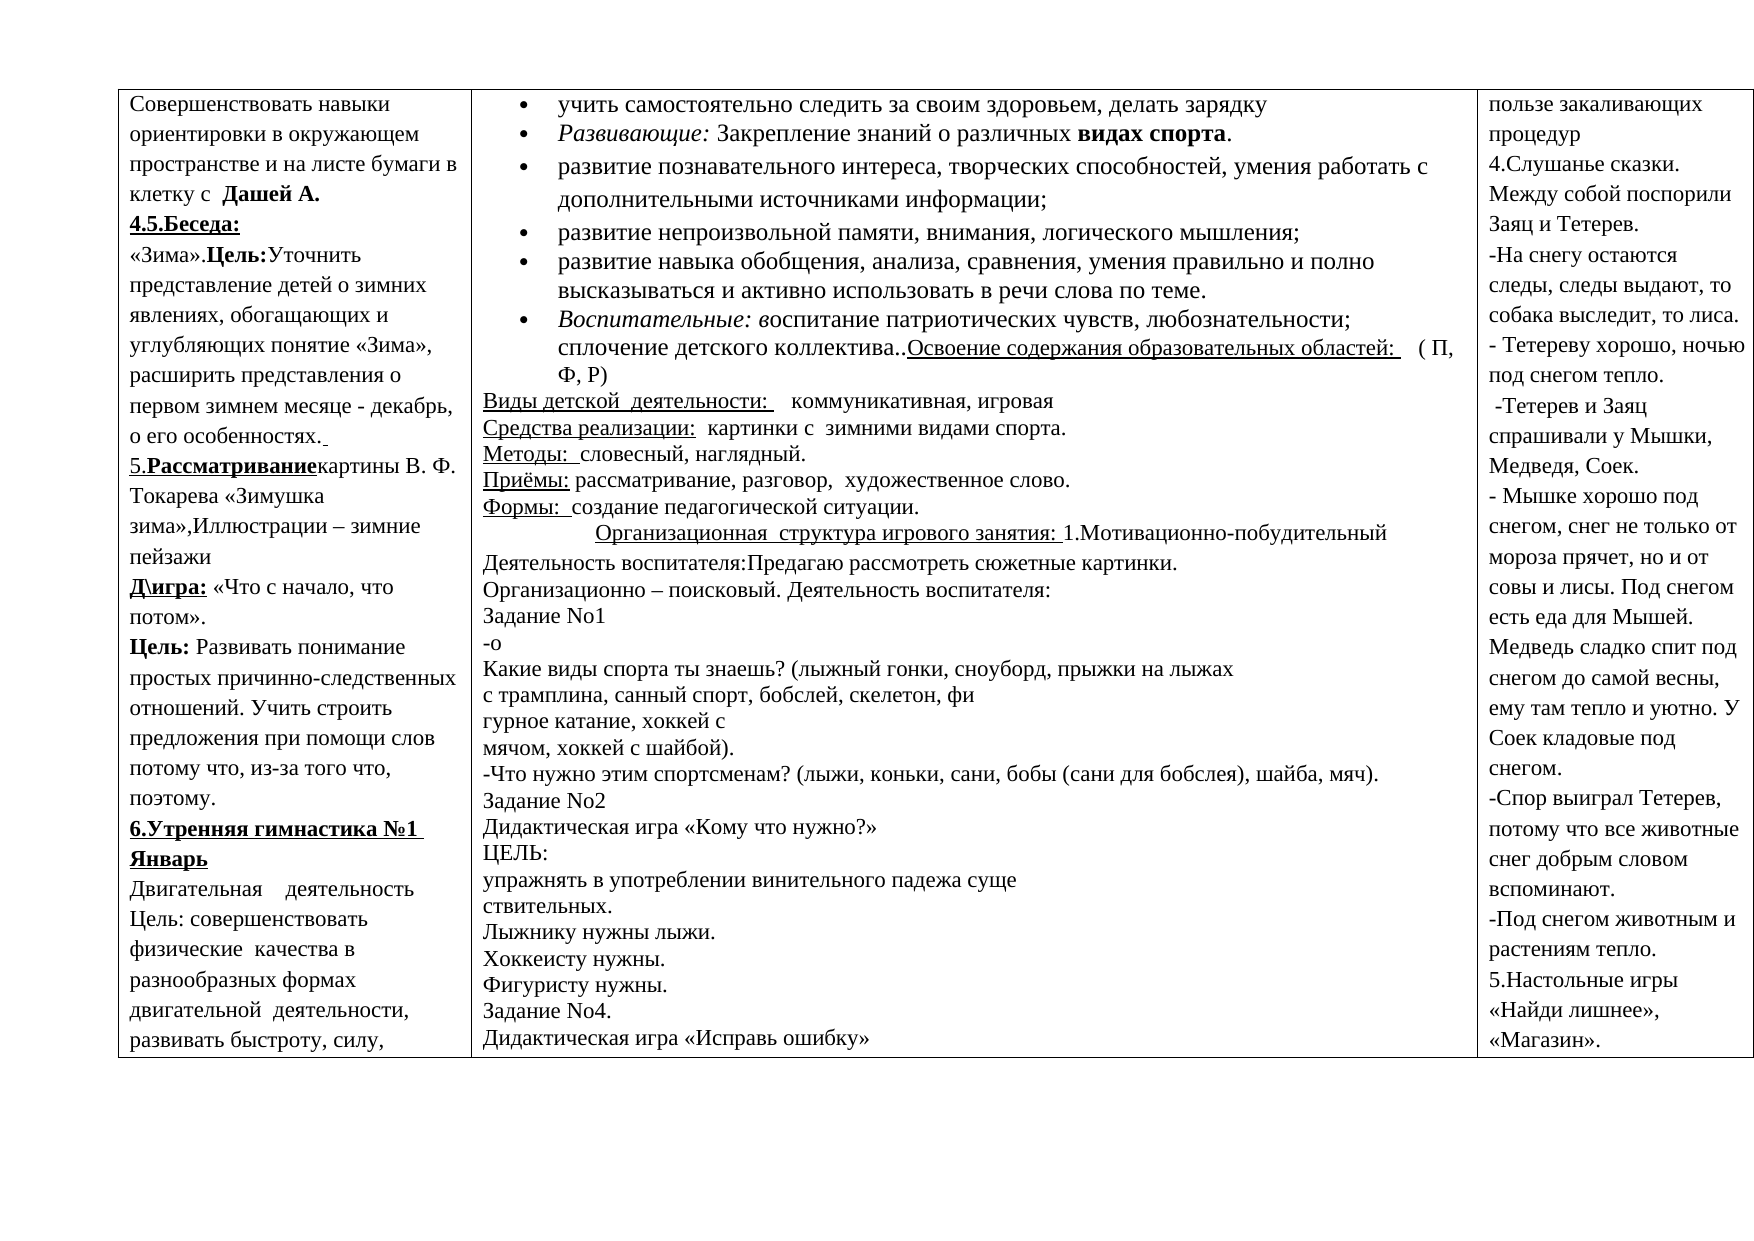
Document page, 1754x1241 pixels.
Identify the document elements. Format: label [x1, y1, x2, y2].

table_header [119, 90, 471, 1057]
table_header [472, 90, 1477, 1057]
table_header [1478, 90, 1753, 1057]
